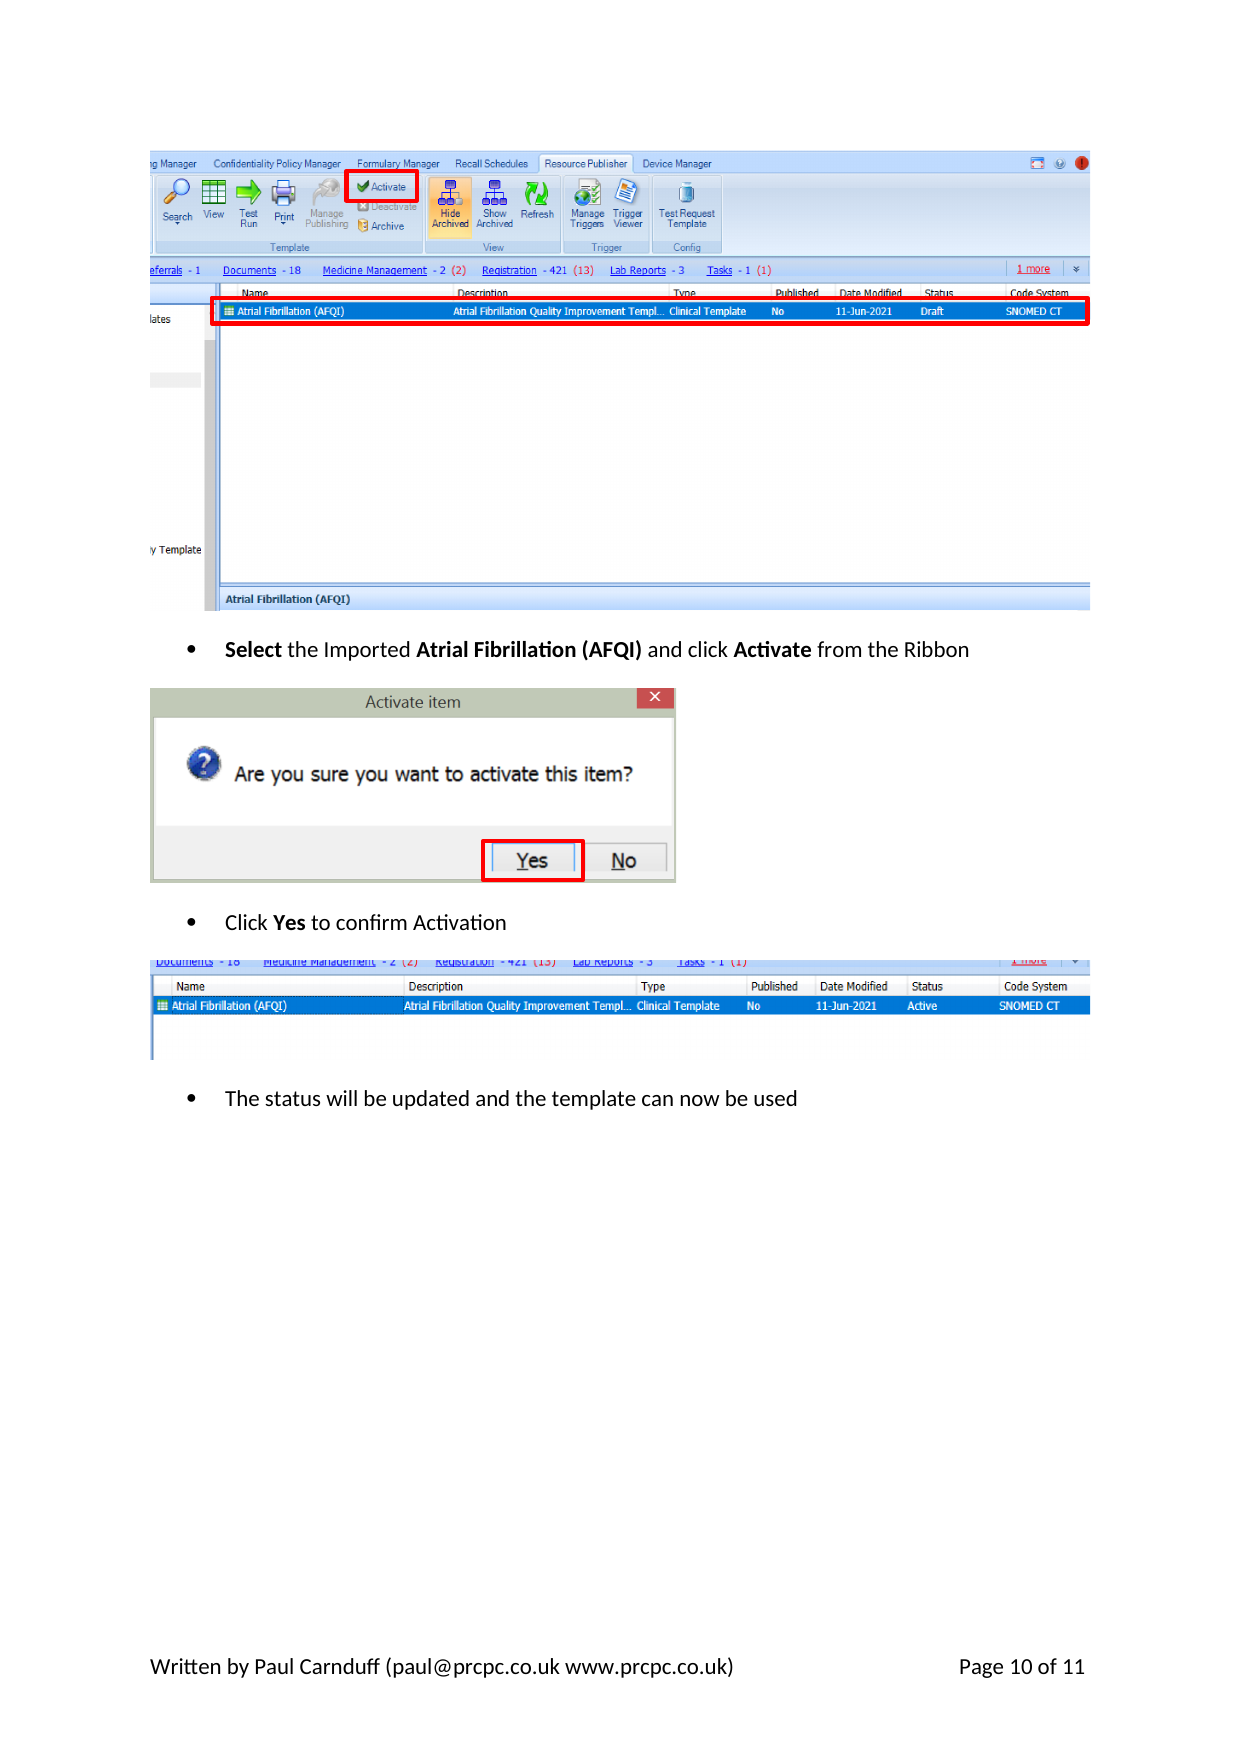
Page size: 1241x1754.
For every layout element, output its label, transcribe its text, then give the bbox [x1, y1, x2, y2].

picture [150, 688, 677, 883]
picture [150, 960, 1091, 1060]
list Click Yes to confirm Activation [187, 908, 1090, 936]
list The status will be updated and the template can now be used [187, 1084, 1090, 1112]
picture [150, 150, 1091, 611]
list Select the Imported Atrial Fibrillation (AFQI) and click Activate from the Ribbon [187, 635, 1090, 663]
